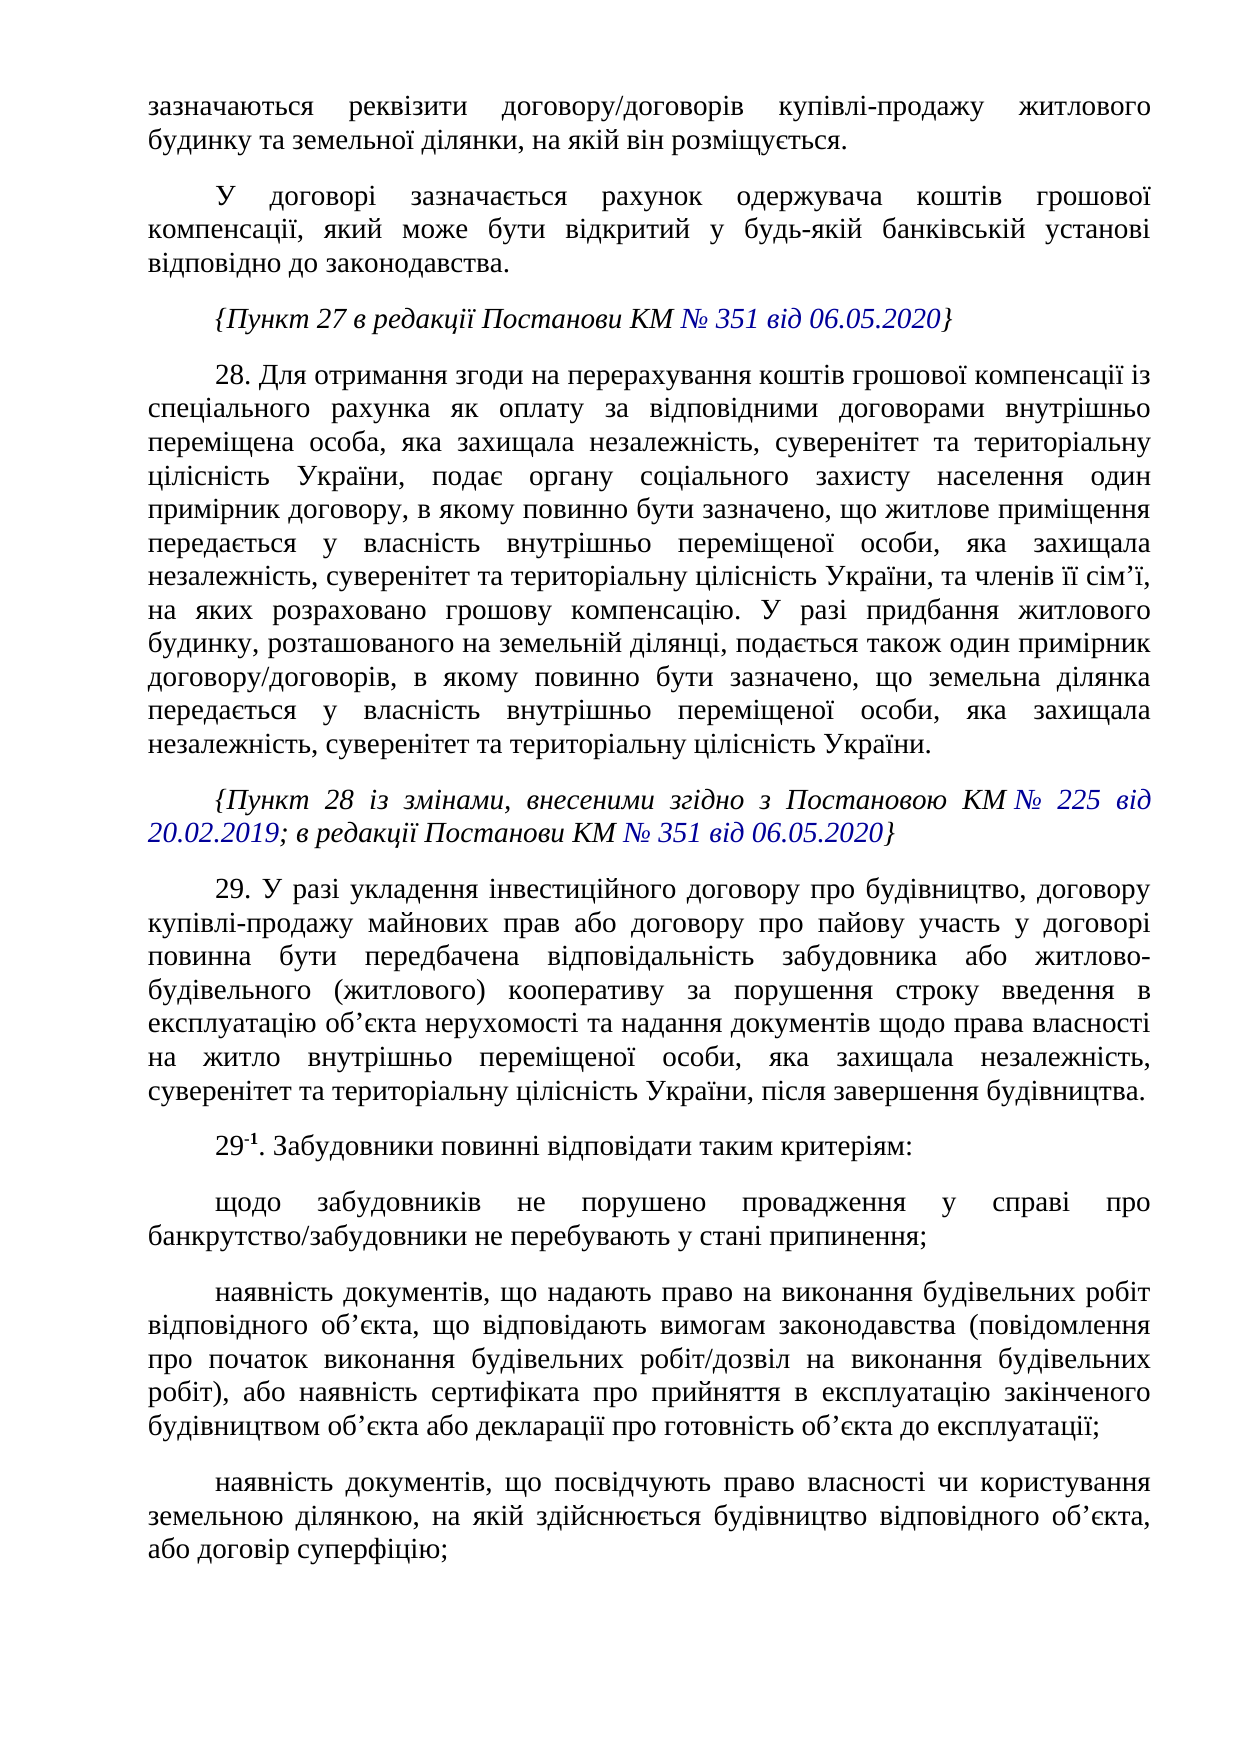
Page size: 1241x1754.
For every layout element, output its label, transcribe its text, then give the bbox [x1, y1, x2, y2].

text щодо забудовників не порушено провадження у справі про банкрутство/забудовники не перебувають у стані припинення; [148, 1184, 1152, 1252]
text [148, 88, 1152, 156]
text 29. У разі укладення інвестиційного договору про будівництво, договору купівлі-продажу майнових прав або договору про пайову участь у договорі повинна бути передбачена відповідальність забудовника або житлово-будівельного (житлового) кооперативу за порушення строку введення в експлуатацію об’єкта нерухомості та надання документів щодо права власності на житло внутрішньо переміщеної особи, яка захищала незалежність, суверенітет та територіальну цілісність України, після завершення будівництва. [148, 871, 1152, 1106]
text 29-1. Забудовники повинні відповідати таким критеріям: [148, 1128, 1152, 1162]
text {Пункт 28 із змінами, внесеними згідно з Постановою КМ № 225 від 20.02.2019; в редакції Постанови КМ № 351 від 06.05.2020} [148, 782, 1152, 849]
text наявність документів, що посвідчують право власності чи користування земельною ділянкою, на якій здійснюється будівництво відповідного об’єкта, або договір суперфіцію; [148, 1464, 1152, 1565]
text {Пункт 27 в редакції Постанови КМ № 351 від 06.05.2020} [148, 301, 1152, 334]
text 28. Для отримання згоди на перерахування коштів грошової компенсації із спеціального рахунка як оплату за відповідними договорами внутрішньо переміщена особа, яка захищала незалежність, суверенітет та територіальну цілісність України, подає органу соціального захисту населення один примірник договору, в якому повинно бути зазначено, що житлове приміщення передається у власність внутрішньо переміщеної особи, яка захищала незалежність, суверенітет та територіальну цілісність України, та членів її сім’ї, на яких розраховано грошову компенсацію. У разі придбання житлового будинку, розташованого на земельній ділянці, подається також один примірник договору/договорів, в якому повинно бути зазначено, що земельна ділянка передається у власність внутрішньо переміщеної особи, яка захищала незалежність, суверенітет та територіальну цілісність України. [148, 357, 1152, 759]
text У договорі зазначається рахунок одержувача коштів грошової компенсації, який може бути відкритий у будь-якій банківській установі відповідно до законодавства. [148, 178, 1152, 279]
text наявність документів, що надають право на виконання будівельних робіт відповідного об’єкта, що відповідають вимогам законодавства (повідомлення про початок виконання будівельних робіт/дозвіл на виконання будівельних робіт), або наявність сертифіката про прийняття в експлуатацію закінченого будівництвом об’єкта або декларації про готовність об’єкта до експлуатації; [148, 1274, 1152, 1442]
